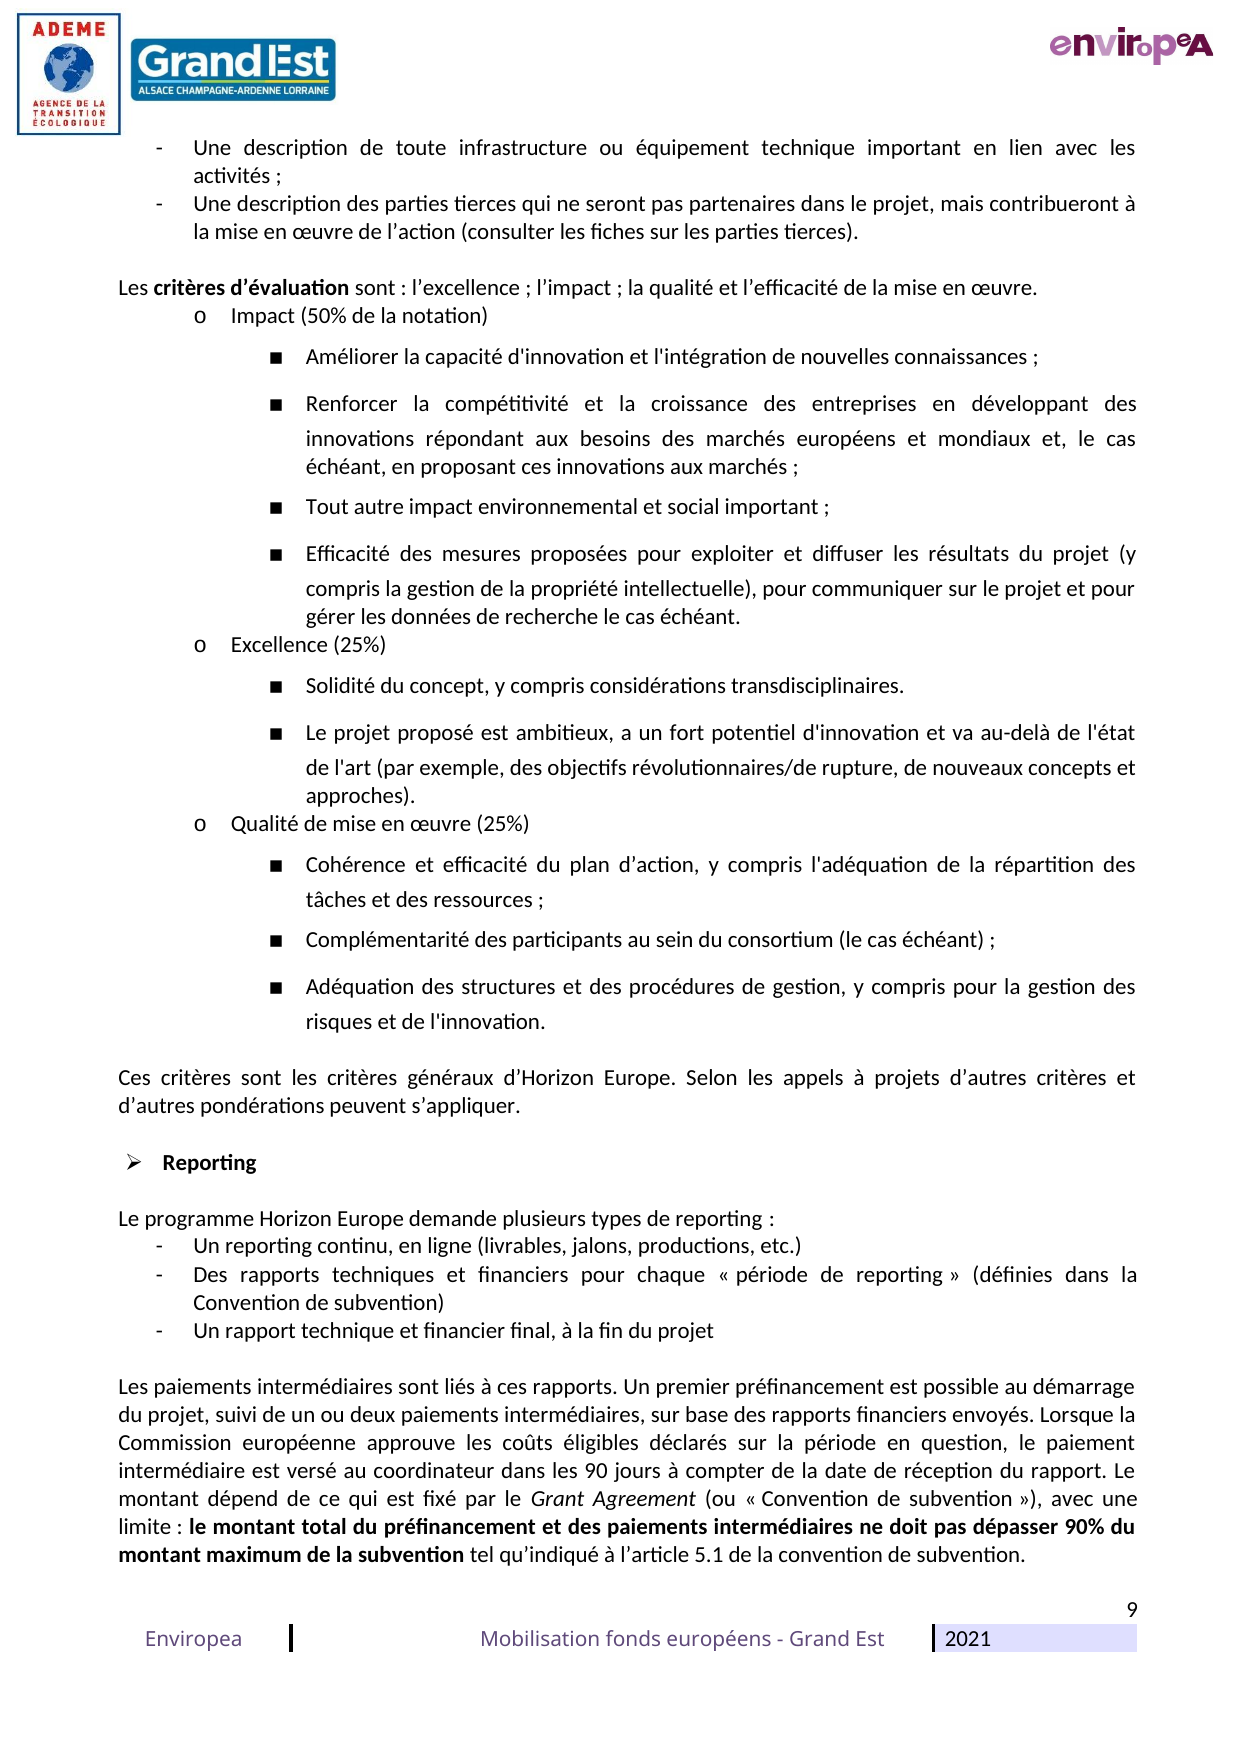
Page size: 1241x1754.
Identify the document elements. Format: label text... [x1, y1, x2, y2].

text Ces critères sont les critères généraux d’Horizon Europe. Selon les appels à projets d’autres critères et d’autres pondérations peuvent s’appliquer. [118, 1063, 1138, 1119]
list Un rapport technique et financier final, à la fin du projet [156, 1316, 1138, 1344]
text Les paiements intermédiaires sont liés à ces rapports. Un premier préfinancement est possible au démarrage du projet, suivi de un ou deux paiements intermédiaires, sur base des rapports financiers envoyés. Lorsque la Commission européenne approuve les coûts éligibles déclarés sur la période en question, le paiement intermédiaire est versé au coordinateur dans les 90 jours à compter de la date de réception du rapport. Le montant dépend de ce qui est fixé par le Grant Agreement (ou « Convention de subvention »), avec une limite : le montant total du préfinancement et des paiements intermédiaires ne doit pas dépasser 90% du montant maximum de la subvention tel qu’indiqué à l’article 5.1 de la convention de subvention. [118, 1372, 1138, 1568]
list Une description de toute infrastructure ou équipement technique important en lien avec les activités ; [156, 133, 1138, 189]
picture [1050, 27, 1214, 65]
list Efficacité des mesures proposées pour exploiter et diffuser les résultats du projet (y compris la gestion de la propriété intellectuelle), pour communiquer sur le projet et pour gérer les données de recherche le cas échéant. [268, 527, 1138, 630]
list Des rapports techniques et financiers pour chaque « période de reporting » (définies dans la Convention de subvention) [156, 1260, 1138, 1316]
list Solidité du concept, y compris considérations transdisciplinaires. [268, 659, 1138, 706]
list Un reporting continu, en ligne (livrables, jalons, productions, etc.) [156, 1232, 1138, 1260]
text Les critères d’évaluation sont : l’excellence ; l’impact ; la qualité et l’efficacité de la mise en œuvre. [118, 273, 1138, 301]
list Excellence (25%) [193, 630, 1138, 659]
list Améliorer la capacité d'innovation et l'intégration de nouvelles connaissances ; [268, 330, 1138, 377]
list Le projet proposé est ambitieux, a un fort potentiel d'innovation et va au-delà de l'état de l'art (par exemple, des objectifs révolutionnaires/de rupture, de nouveaux concepts et approches). [268, 706, 1138, 809]
list Une description des parties tierces qui ne seront pas partenaires dans le projet, mais contribueront à la mise en œuvre de l’action (consulter les fiches sur les parties tierces). [156, 189, 1138, 245]
list Renforcer la compétitivité et la croissance des entreprises en développant des innovations répondant aux besoins des marchés européens et mondiaux et, le cas échéant, en proposant ces innovations aux marchés ; [268, 377, 1138, 480]
list Adéquation des structures et des procédures de gestion, y compris pour la gestion des risques et de l'innovation. [268, 961, 1138, 1036]
list Impact (50% de la notation) [193, 301, 1138, 330]
list Qualité de mise en œuvre (25%) [193, 809, 1138, 838]
picture [3, 8, 339, 139]
text Le programme Horizon Europe demande plusieurs types de reporting : [118, 1204, 1138, 1232]
list Cohérence et efficacité du plan d’action, y compris l'adéquation de la répartition des tâches et des ressources ; [268, 838, 1138, 913]
list Reporting [125, 1148, 1138, 1176]
list Complémentarité des participants au sein du consortium (le cas échéant) ; [268, 913, 1138, 961]
list Tout autre impact environnemental et social important ; [268, 480, 1138, 527]
